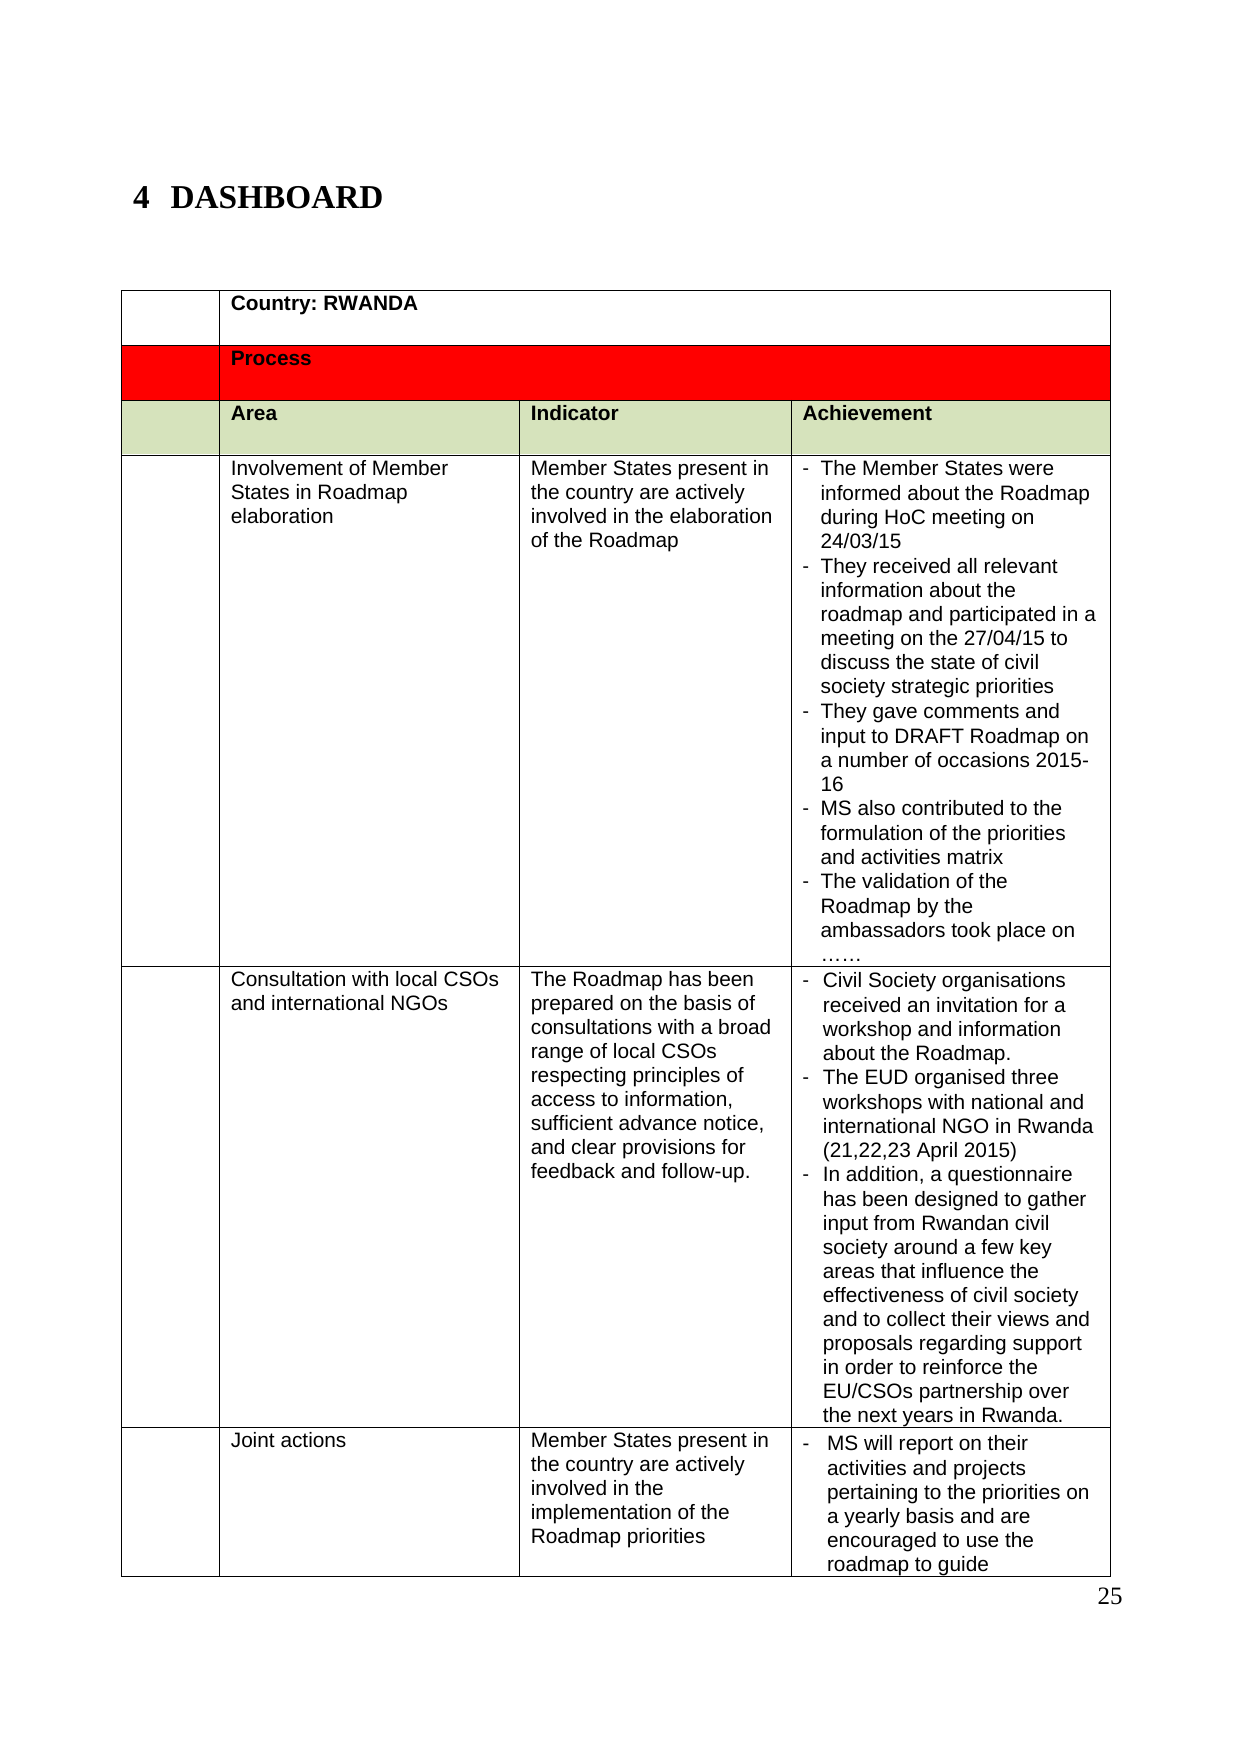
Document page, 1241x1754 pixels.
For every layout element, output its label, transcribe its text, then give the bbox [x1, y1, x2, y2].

table_cell Involvement of Member States in Roadmap elaboration [220, 456, 519, 966]
table_cell [122, 456, 219, 966]
table_cell Civil Society organisations received an invitation for a workshop and information about the Roadmap. The EUD organised three workshops with national and international NGO in Rwanda (21,22,23 April 2015) In addition, a questionnaire has been designed to gather input from Rwandan civil society around a few key areas that influence the effectiveness of civil society and to collect their views and proposals regarding support in order to reinforce the EU/CSOs partnership over the next years in Rwanda. [792, 967, 1110, 1427]
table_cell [792, 1428, 1110, 1576]
table_cell Indicator [520, 401, 791, 454]
table_cell [122, 967, 219, 1427]
table_cell [122, 346, 219, 400]
table_cell The Roadmap has been prepared on the basis of consultations with a broad range of local CSOs respecting principles of access to information, sufficient advance notice, and clear provisions for feedback and follow-up. [520, 967, 791, 1427]
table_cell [520, 1428, 791, 1576]
table_header [122, 291, 219, 345]
table_cell [122, 401, 219, 454]
table_cell Process [220, 346, 1110, 400]
table_cell Area [220, 401, 519, 454]
table_cell Member States present in the country are actively involved in the elaboration of the Roadmap [520, 456, 791, 966]
table_cell Joint actions [220, 1428, 519, 1576]
table_cell Consultation with local CSOs and international NGOs [220, 967, 519, 1427]
table_header Country: RWANDA [220, 291, 1110, 345]
table_cell The Member States were informed about the Roadmap during HoC meeting on 24/03/15 They received all relevant information about the roadmap and participated in a meeting on the 27/04/15 to discuss the state of civil society strategic priorities They gave comments and input to DRAFT Roadmap on a number of occasions 2015-16 MS also contributed to the formulation of the priorities and activities matrix The validation of the Roadmap by the ambassadors took place on …… [792, 456, 1110, 966]
table_cell [122, 1428, 219, 1576]
table_cell Achievement [792, 401, 1110, 454]
subtitle DASHBOARD [133, 177, 1122, 216]
